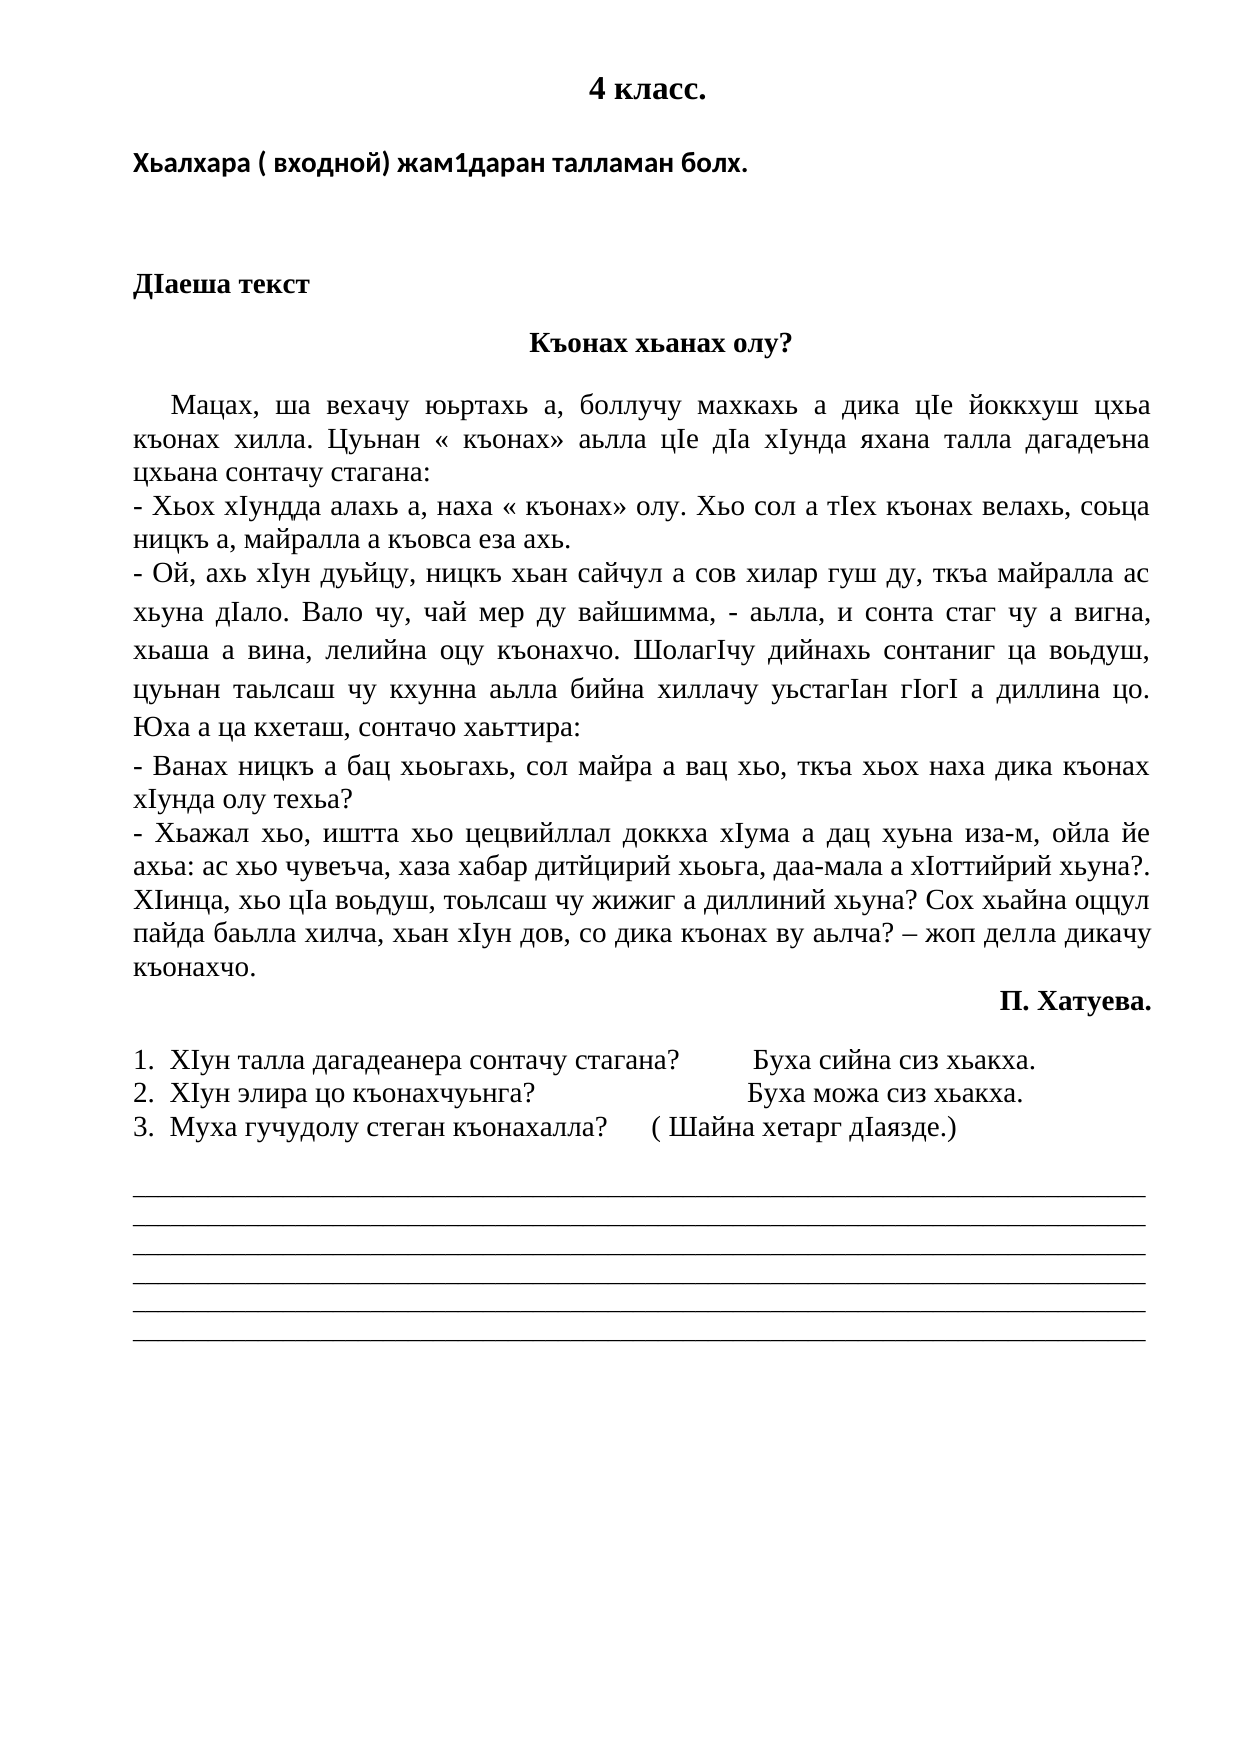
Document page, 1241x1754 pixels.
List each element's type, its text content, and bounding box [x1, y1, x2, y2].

text 2. ХIун элира цо къонахчуьнга? Буха можа сиз хьакха. [133, 1076, 1152, 1109]
text - Хьох хIундда алахь а, наха « къонах» олу. Хьо сол а тIех къонах велахь, соьца ницкъ а, майралла а къовса еза ахь. [133, 488, 1152, 555]
text 4 класс. [143, 68, 1152, 106]
text П. Хатуева. [170, 983, 1152, 1016]
text - Ванах ницкъ а бац хьоьгахь, сол майра а вац хьо, ткъа хьох наха дика къонах хIунда олу техьа? [133, 748, 1152, 815]
text 3. Муха гучудолу стеган къонахалла? ( Шайна хетарг дIаязде.) [133, 1109, 1152, 1143]
text Къонах хьанах олу? [170, 325, 1152, 359]
text - Ой, ахь хIун дуьйцу, ницкъ хьан сайчул а сов хилар гуш ду, ткъа майралла ас хьуна дIало. Вало чу, чай мер ду вайшимма, - аьлла, и сонта стаг чу а вигна, хьаша а вина, лелийна оцу къонахчо. ШолагIчу дийнахь сонтаниг ца воьдуш, цуьнан таьлсаш чу кхунна аьлла бийна хиллачу уьстагIан гIогI а диллина цо. Юха а ца кхеташ, сонтачо хаьттира: [133, 555, 1152, 743]
text ДIаеша текст [133, 266, 1152, 299]
text Мацах, ша вехачу юьртахь а, боллучу махкахь а дика цIе йоккхуш цхьа къонах хилла. Цуьнан « къонах» аьлла цIе дIа хIунда яхана талла дагадеъна цхьана сонтачу стагана: [133, 387, 1152, 488]
text ______________________________________________________________________________________________________________________________________________________________________________________________________________________________________________________________________________________________________________________________________________________________________________________________________________________________________________________________________________________________________ [133, 1171, 1152, 1344]
text - Хьажал хьо, иштта хьо цецвийллал доккха хIума а дац хуьна иза-м, ойла йе ахьа: ас хьо чувеъча, хаза хабар дитйцирий хьоьга, даа-мала а хIоттийрий хьуна?. ХIинца, хьо цIа воьдуш, тоьлсаш чу жижиг а диллиний хьуна? Сох хьайна оццул пайда баьлла хилча, хьан хIун дов, со дика къонах ву аьлча? – жоп делла дикачу къонахчо. [133, 815, 1152, 983]
text 1. ХIун талла дагадеанера сонтачу стагана? Буха сийна сиз хьакха. [133, 1042, 1152, 1076]
text Хьалхара ( входной) жам1даран талламан болх. [133, 144, 1152, 180]
